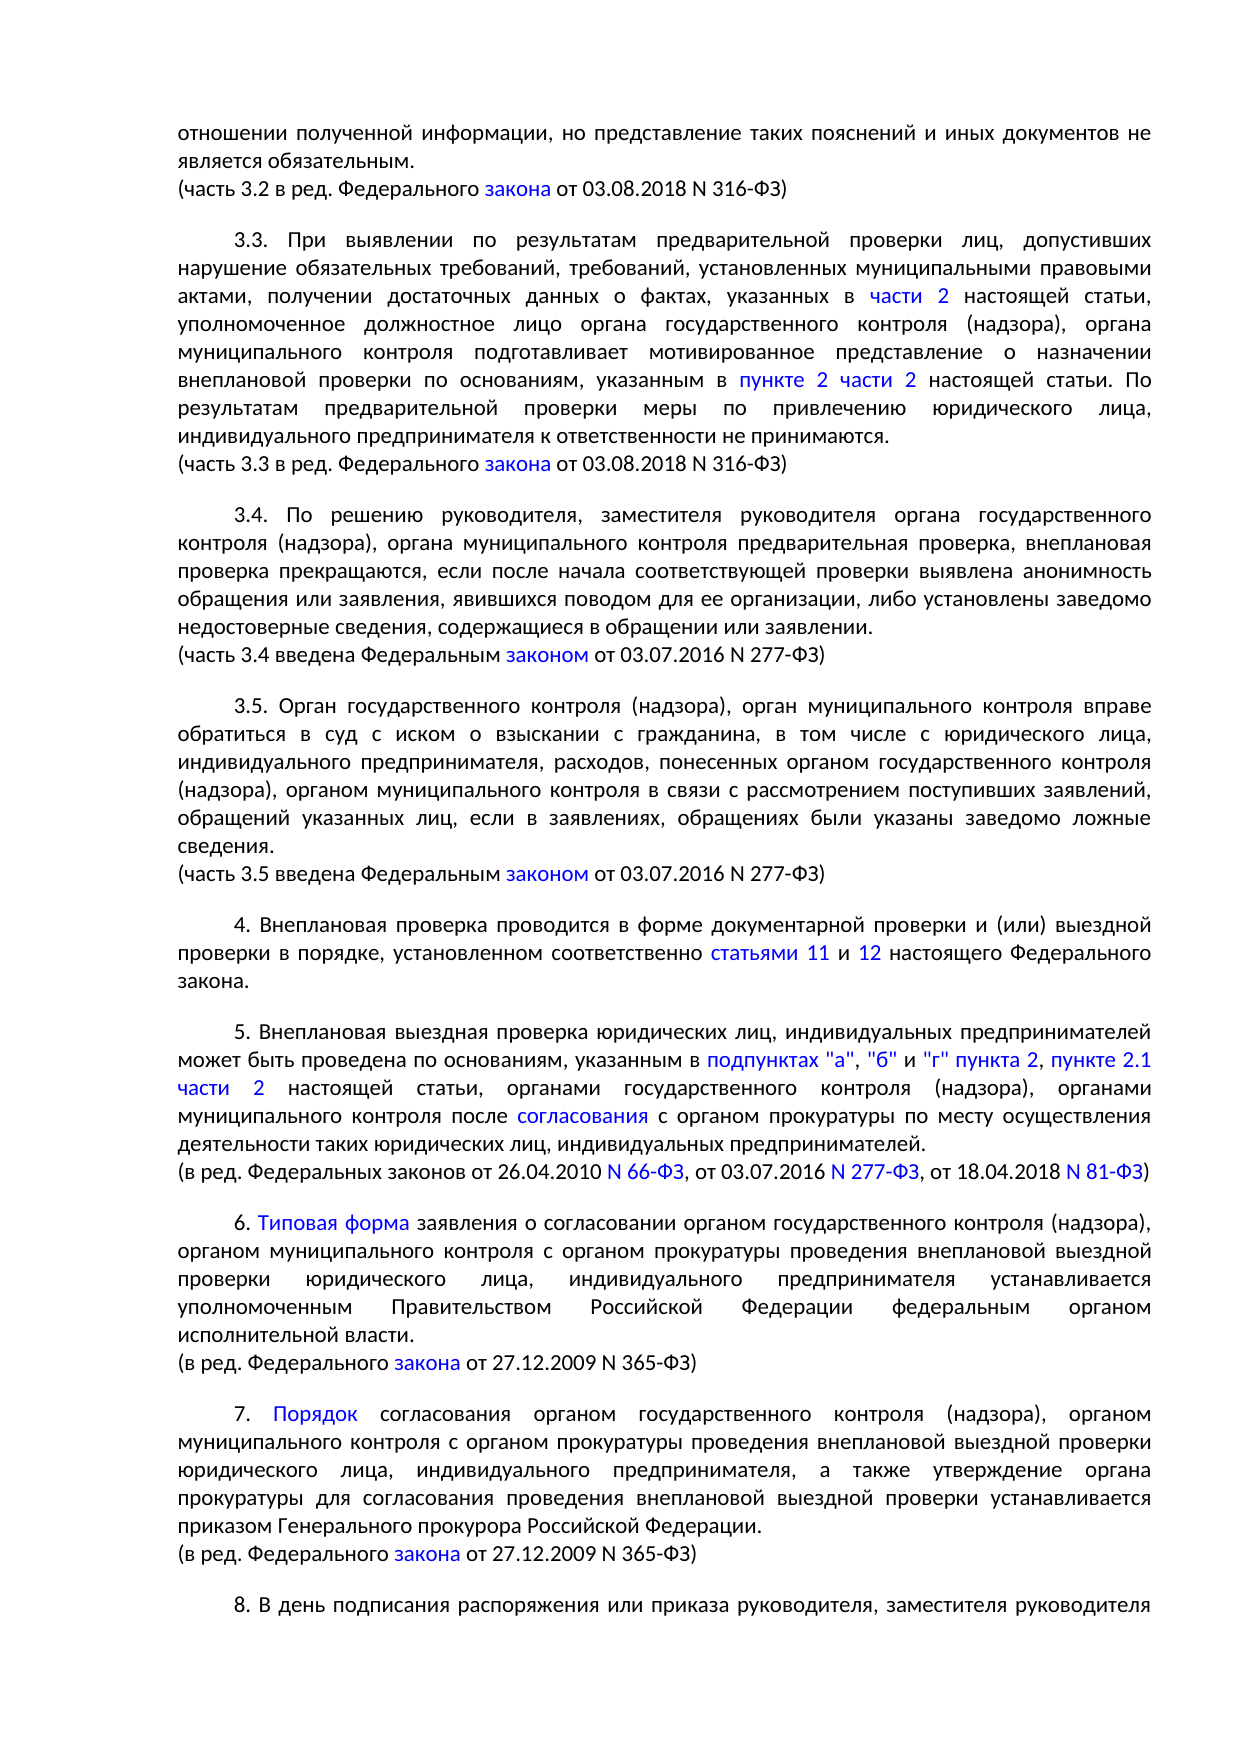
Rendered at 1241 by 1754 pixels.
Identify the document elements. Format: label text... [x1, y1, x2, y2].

text 3.5. Орган государственного контроля (надзора), орган муниципального контроля вправе обратиться в суд с иском о взыскании с гражданина, в том числе с юридического лица, индивидуального предпринимателя, расходов, понесенных органом государственного контроля (надзора), органом муниципального контроля в связи с рассмотрением поступивших заявлений, обращений указанных лиц, если в заявлениях, обращениях были указаны заведомо ложные сведения. [177, 691, 1152, 859]
text 4. Внеплановая проверка проводится в форме документарной проверки и (или) выездной проверки в порядке, установленном соответственно статьями 11 и 12 настоящего Федерального закона. [177, 910, 1152, 994]
text (в ред. Федеральных законов от 26.04.2010 N 66-ФЗ, от 03.07.2016 N 277-ФЗ, от 18.04.2018 N 81-ФЗ) [177, 1157, 1152, 1185]
text 3.3. При выявлении по результатам предварительной проверки лиц, допустивших нарушение обязательных требований, требований, установленных муниципальными правовыми актами, получении достаточных данных о фактах, указанных в части 2 настоящей статьи, уполномоченное должностное лицо органа государственного контроля (надзора), органа муниципального контроля подготавливает мотивированное представление о назначении внеплановой проверки по основаниям, указанным в пункте 2 части 2 настоящей статьи. По результатам предварительной проверки меры по привлечению юридического лица, индивидуального предпринимателя к ответственности не принимаются. [177, 225, 1152, 449]
text 6. Типовая форма заявления о согласовании органом государственного контроля (надзора), органом муниципального контроля с органом прокуратуры проведения внеплановой выездной проверки юридического лица, индивидуального предпринимателя устанавливается уполномоченным Правительством Российской Федерации федеральным органом исполнительной власти. [177, 1208, 1152, 1348]
text 7. Порядок согласования органом государственного контроля (надзора), органом муниципального контроля с органом прокуратуры проведения внеплановой выездной проверки юридического лица, индивидуального предпринимателя, а также утверждение органа прокуратуры для согласования проведения внеплановой выездной проверки устанавливается приказом Генерального прокурора Российской Федерации. [177, 1399, 1152, 1539]
text (часть 3.4 введена Федеральным законом от 03.07.2016 N 277-ФЗ) [177, 640, 1152, 668]
text (часть 3.2 в ред. Федерального закона от 03.08.2018 N 316-ФЗ) [177, 174, 1152, 202]
text (часть 3.5 введена Федеральным законом от 03.07.2016 N 277-ФЗ) [177, 859, 1152, 887]
text (часть 3.3 в ред. Федерального закона от 03.08.2018 N 316-ФЗ) [177, 449, 1152, 477]
text 3.4. По решению руководителя, заместителя руководителя органа государственного контроля (надзора), органа муниципального контроля предварительная проверка, внеплановая проверка прекращаются, если после начала соответствующей проверки выявлена анонимность обращения или заявления, явившихся поводом для ее организации, либо установлены заведомо недостоверные сведения, содержащиеся в обращении или заявлении. [177, 500, 1152, 640]
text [177, 118, 1152, 174]
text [177, 1590, 1152, 1618]
text 5. Внеплановая выездная проверка юридических лиц, индивидуальных предпринимателей может быть проведена по основаниям, указанным в подпунктах "а", "б" и "г" пункта 2, пункте 2.1 части 2 настоящей статьи, органами государственного контроля (надзора), органами муниципального контроля после согласования с органом прокуратуры по месту осуществления деятельности таких юридических лиц, индивидуальных предпринимателей. [177, 1017, 1152, 1157]
text (в ред. Федерального закона от 27.12.2009 N 365-ФЗ) [177, 1539, 1152, 1567]
text (в ред. Федерального закона от 27.12.2009 N 365-ФЗ) [177, 1348, 1152, 1376]
